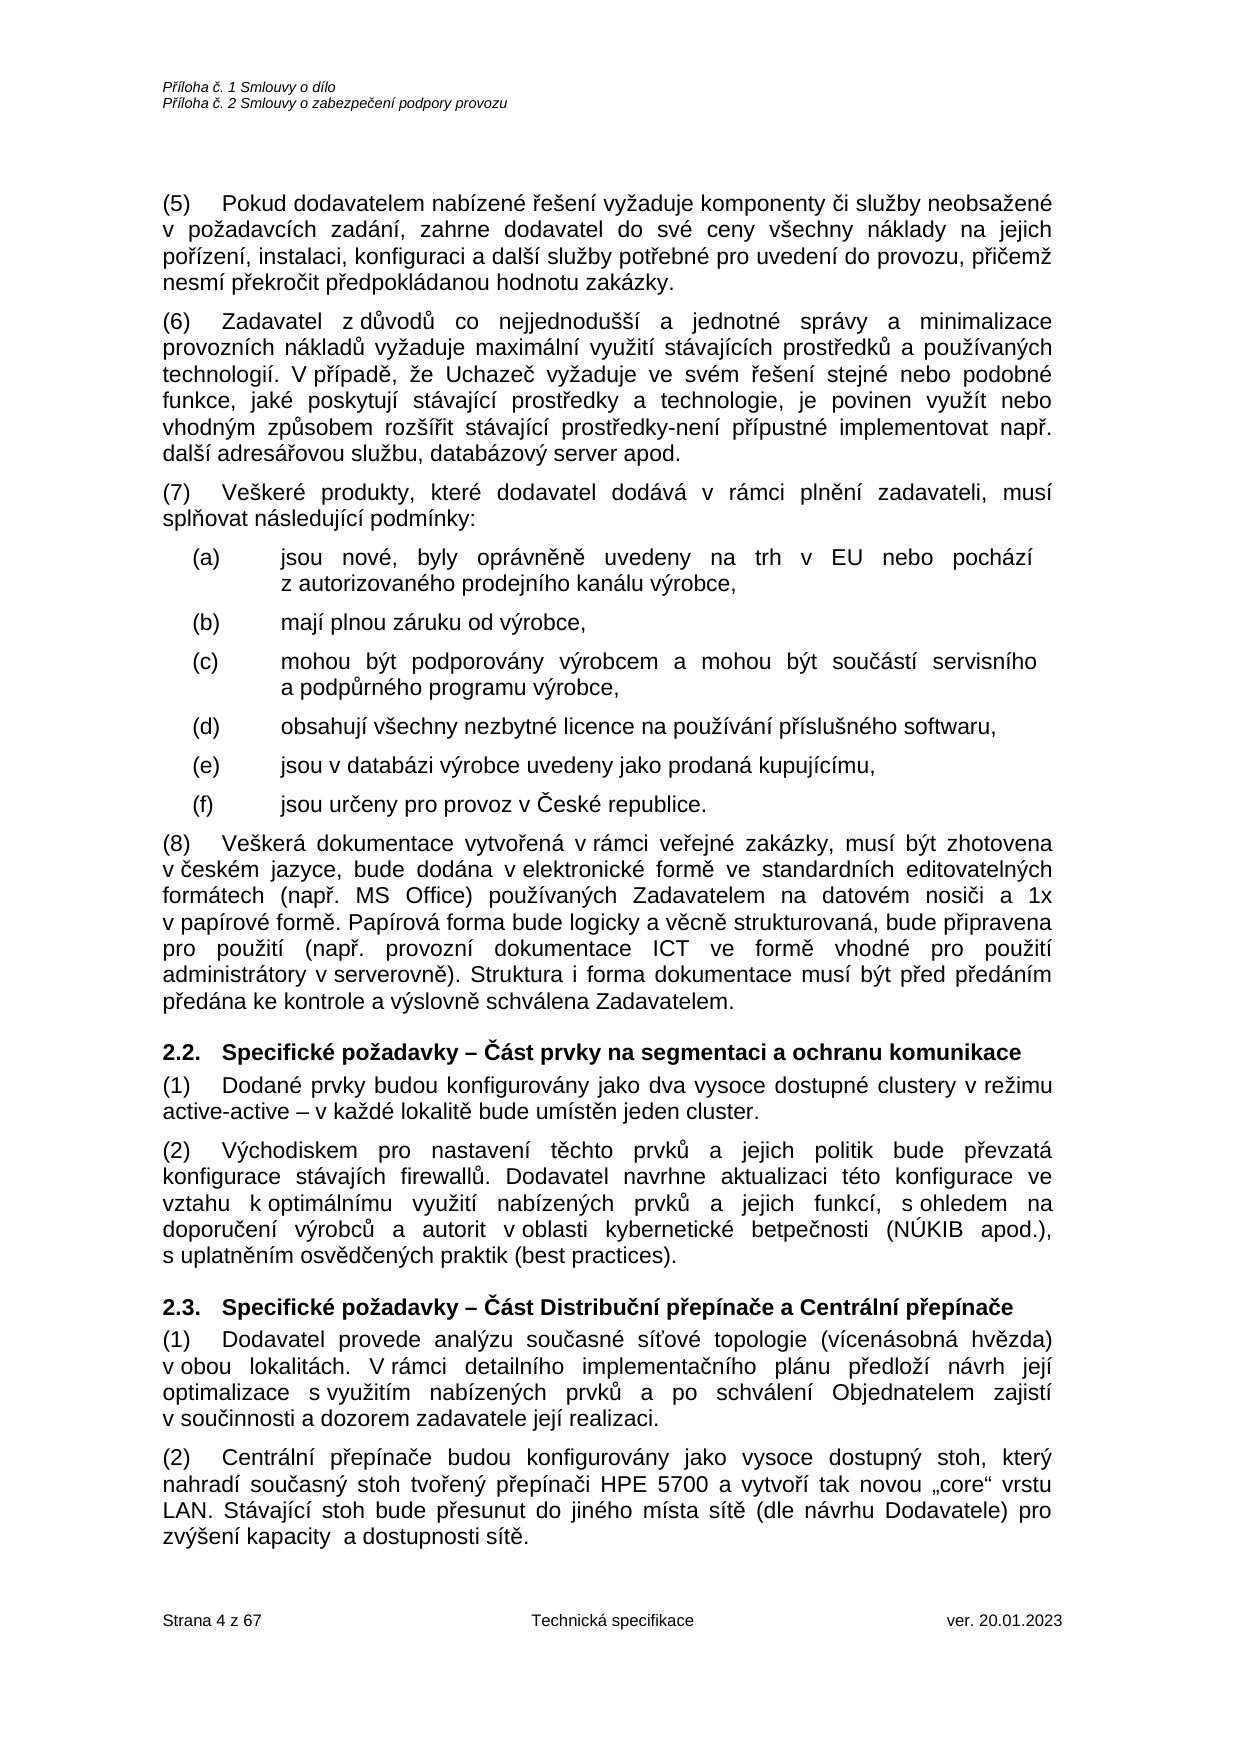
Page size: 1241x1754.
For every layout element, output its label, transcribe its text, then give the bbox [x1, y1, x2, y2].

text mají plnou záruku od výrobce, [192, 609, 1053, 635]
list Východiskem pro nastavení těchto prvků a jejich politik bude převzatá konfigurace stávajích firewallů. Dodavatel navrhne aktualizaci této konfigurace ve vztahu k optimálnímu využití nabízených prvků a jejich funkcí, s ohledem na doporučení výrobců a autorit v oblasti kybernetické betpečnosti (NÚKIB apod.), s uplatněním osvědčených praktik (best practices). [162, 1137, 1053, 1269]
subtitle Specifické požadavky – Část Distribuční přepínače a Centrální přepínače [162, 1294, 1053, 1320]
text Veškerá dokumentace vytvořená v rámci veřejné zakázky, musí být zhotovena v českém jazyce, bude dodána v elektronické formě ve standardních editovatelných formátech (např. MS Office) používaných Zadavatelem na datovém nosiči a 1x v papírové formě. Papírová forma bude logicky a věcně strukturovaná, bude připravena pro použití (např. provozní dokumentace ICT ve formě vhodné pro použití administrátory v serverovně). Struktura i forma dokumentace musí být před předáním předána ke kontrole a výslovně schválena Zadavatelem. [162, 830, 1053, 1014]
list Centrální přepínače budou konfigurovány jako vysoce dostupný stoh, který nahradí současný stoh tvořený přepínači HPE 5700 a vytvoří tak novou „core“ vrstu LAN. Stávající stoh bude přesunut do jiného místa sítě (dle návrhu Dodavatele) pro zvýšení kapacity a dostupnosti sítě. [162, 1444, 1053, 1550]
text jsou určeny pro provoz v České republice. [192, 791, 1053, 817]
text Zadavatel z důvodů co nejjednodušší a jednotné správy a minimalizace provozních nákladů vyžaduje maximální využití stávajících prostředků a používaných technologií. V případě, že Uchazeč vyžaduje ve svém řešení stejné nebo podobné funkce, jaké poskytují stávající prostředky a technologie, je povinen využít nebo vhodným způsobem rozšířit stávající prostředky-není přípustné implementovat např. další adresářovou službu, databázový server apod. [162, 308, 1053, 466]
text jsou v databázi výrobce uvedeny jako prodaná kupujícímu, [192, 752, 1053, 778]
subtitle Specifické požadavky – Část prvky na segmentaci a ochranu komunikace [162, 1039, 1053, 1066]
text Veškeré produkty, které dodavatel dodává v rámci plnění zadavateli, musí splňovat následující podmínky: [162, 479, 1053, 531]
list Dodavatel provede analýzu současné síťové topologie (vícenásobná hvězda) v obou lokalitách. V rámci detailního implementačního plánu předloží návrh její optimalizace s využitím nabízených prvků a po schválení Objednatelem zajistí v součinnosti a dozorem zadavatele její realizaci. [162, 1326, 1053, 1432]
list Dodané prvky budou konfigurovány jako dva vysoce dostupné clustery v režimu active-active – v každé lokalitě bude umístěn jeden cluster. [162, 1072, 1053, 1124]
text obsahují všechny nezbytné licence na používání příslušného softwaru, [192, 713, 1053, 739]
text Pokud dodavatelem nabízené řešení vyžaduje komponenty či služby neobsažené v požadavcích zadání, zahrne dodavatel do své ceny všechny náklady na jejich pořízení, instalaci, konfiguraci a další služby potřebné pro uvedení do provozu, přičemž nesmí překročit předpokládanou hodnotu zakázky. [162, 190, 1053, 296]
text mohou být podporovány výrobcem a mohou být součástí servisního a podpůrného programu výrobce, [192, 648, 1053, 701]
text jsou nové, byly oprávněně uvedeny na trh v EU nebo pochází z autorizovaného prodejního kanálu výrobce, [192, 544, 1053, 597]
